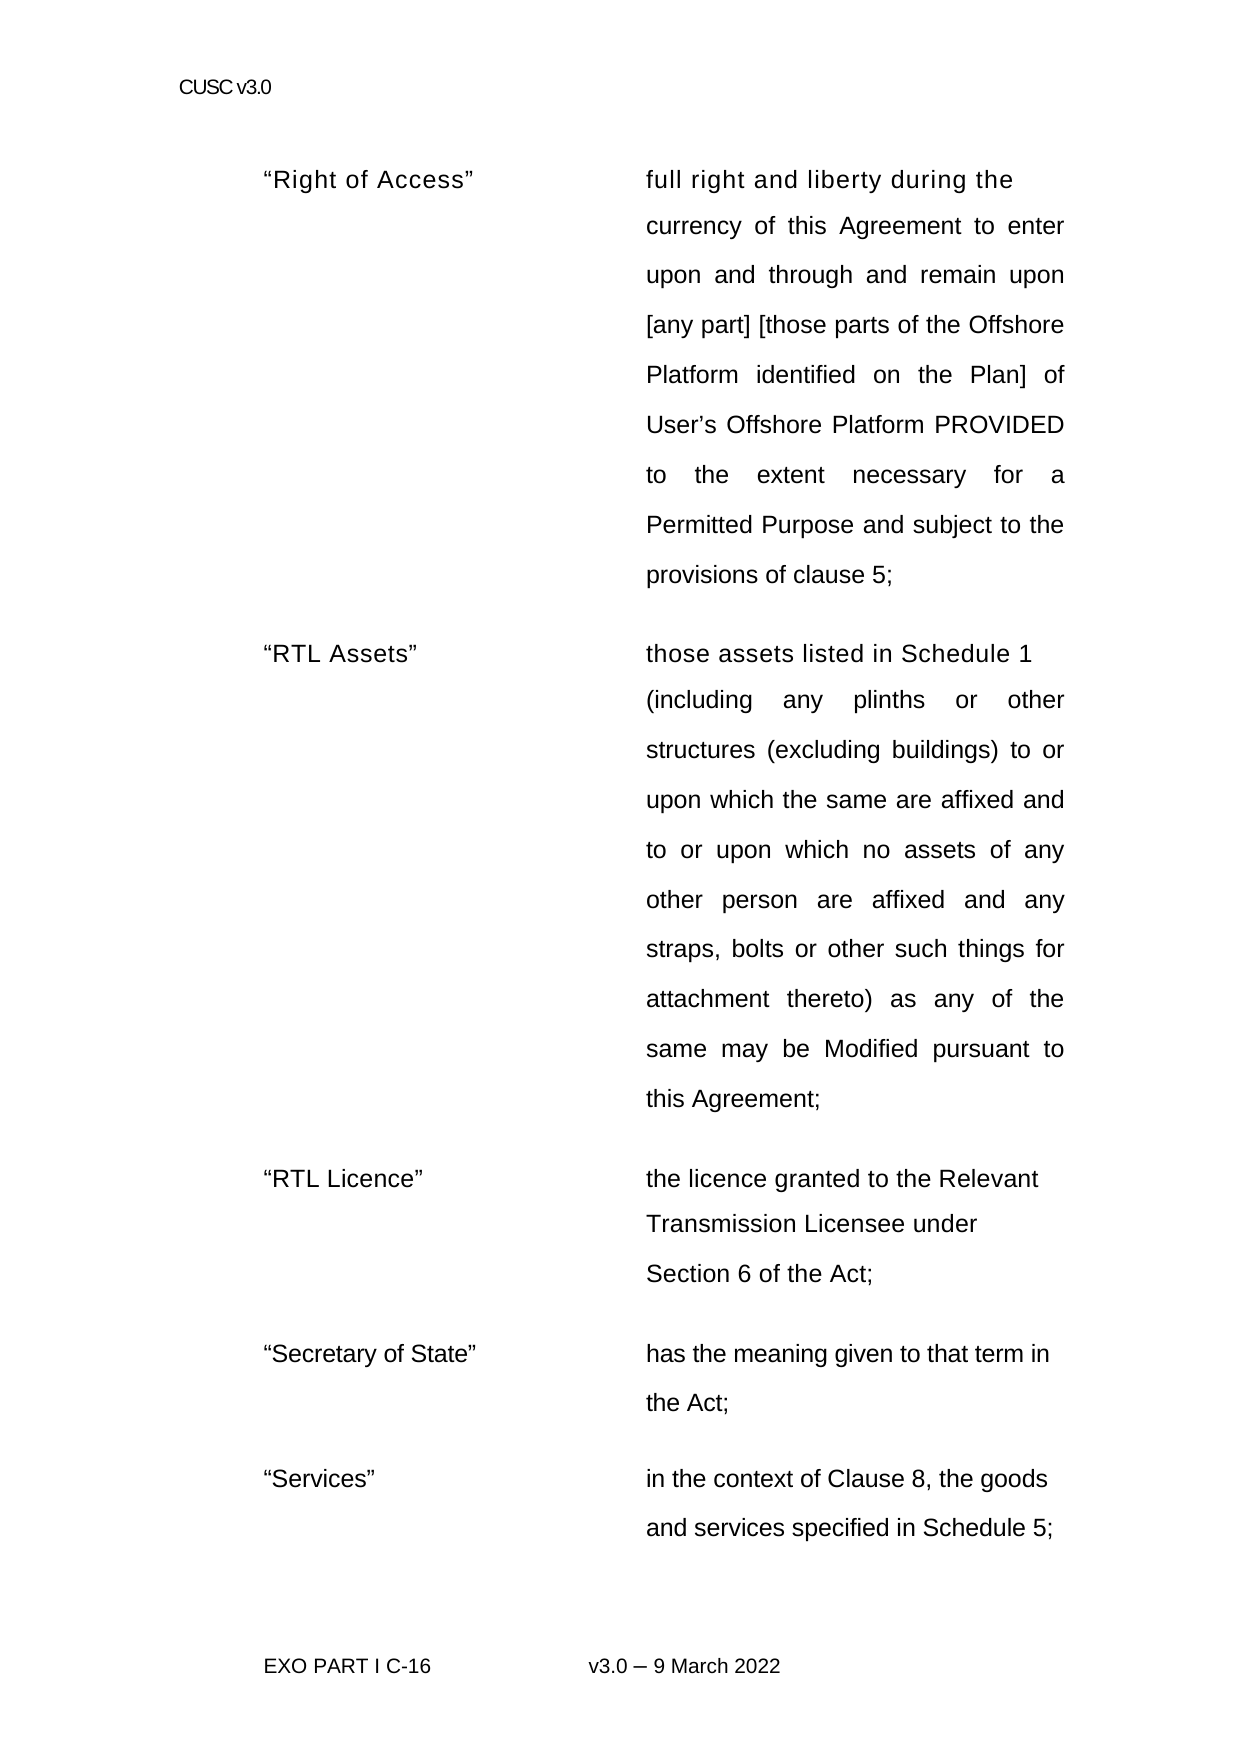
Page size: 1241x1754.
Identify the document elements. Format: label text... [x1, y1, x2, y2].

text currency of this Agreement to enter upon and through and remain upon [any part] [those parts of the Offshore Platform identified on the Plan] of User’s Offshore Platform PROVIDED to the extent necessary for a Permitted Purpose and subject to the provisions of clause 5; [646, 194, 1065, 593]
text “RTL Assets” those assets listed in Schedule 1 [263, 639, 1065, 668]
text Transmission Licensee under Section 6 of the Act; [646, 1193, 1065, 1293]
text “Right of Access” full right and liberty during the [263, 165, 1065, 194]
text “RTL Licence” the licence granted to the Relevant [263, 1164, 1065, 1193]
text the Act; [646, 1389, 1065, 1418]
text (including any plinths or other structures (excluding buildings) to or upon which the same are affixed and to or upon which no assets of any other person are affixed and any straps, bolts or other such things for attachment thereto) as any of the same may be Modified pursuant to this Agreement; [646, 668, 1065, 1118]
text “Secretary of State” has the meaning given to that term in [263, 1339, 1065, 1368]
text EXO PART I C-16 v3.0 – 9 March 2022 [263, 1653, 1065, 1679]
text and services specified in Schedule 5; [646, 1514, 1065, 1543]
text “Services” in the context of Clause 8, the goods [263, 1464, 1065, 1493]
